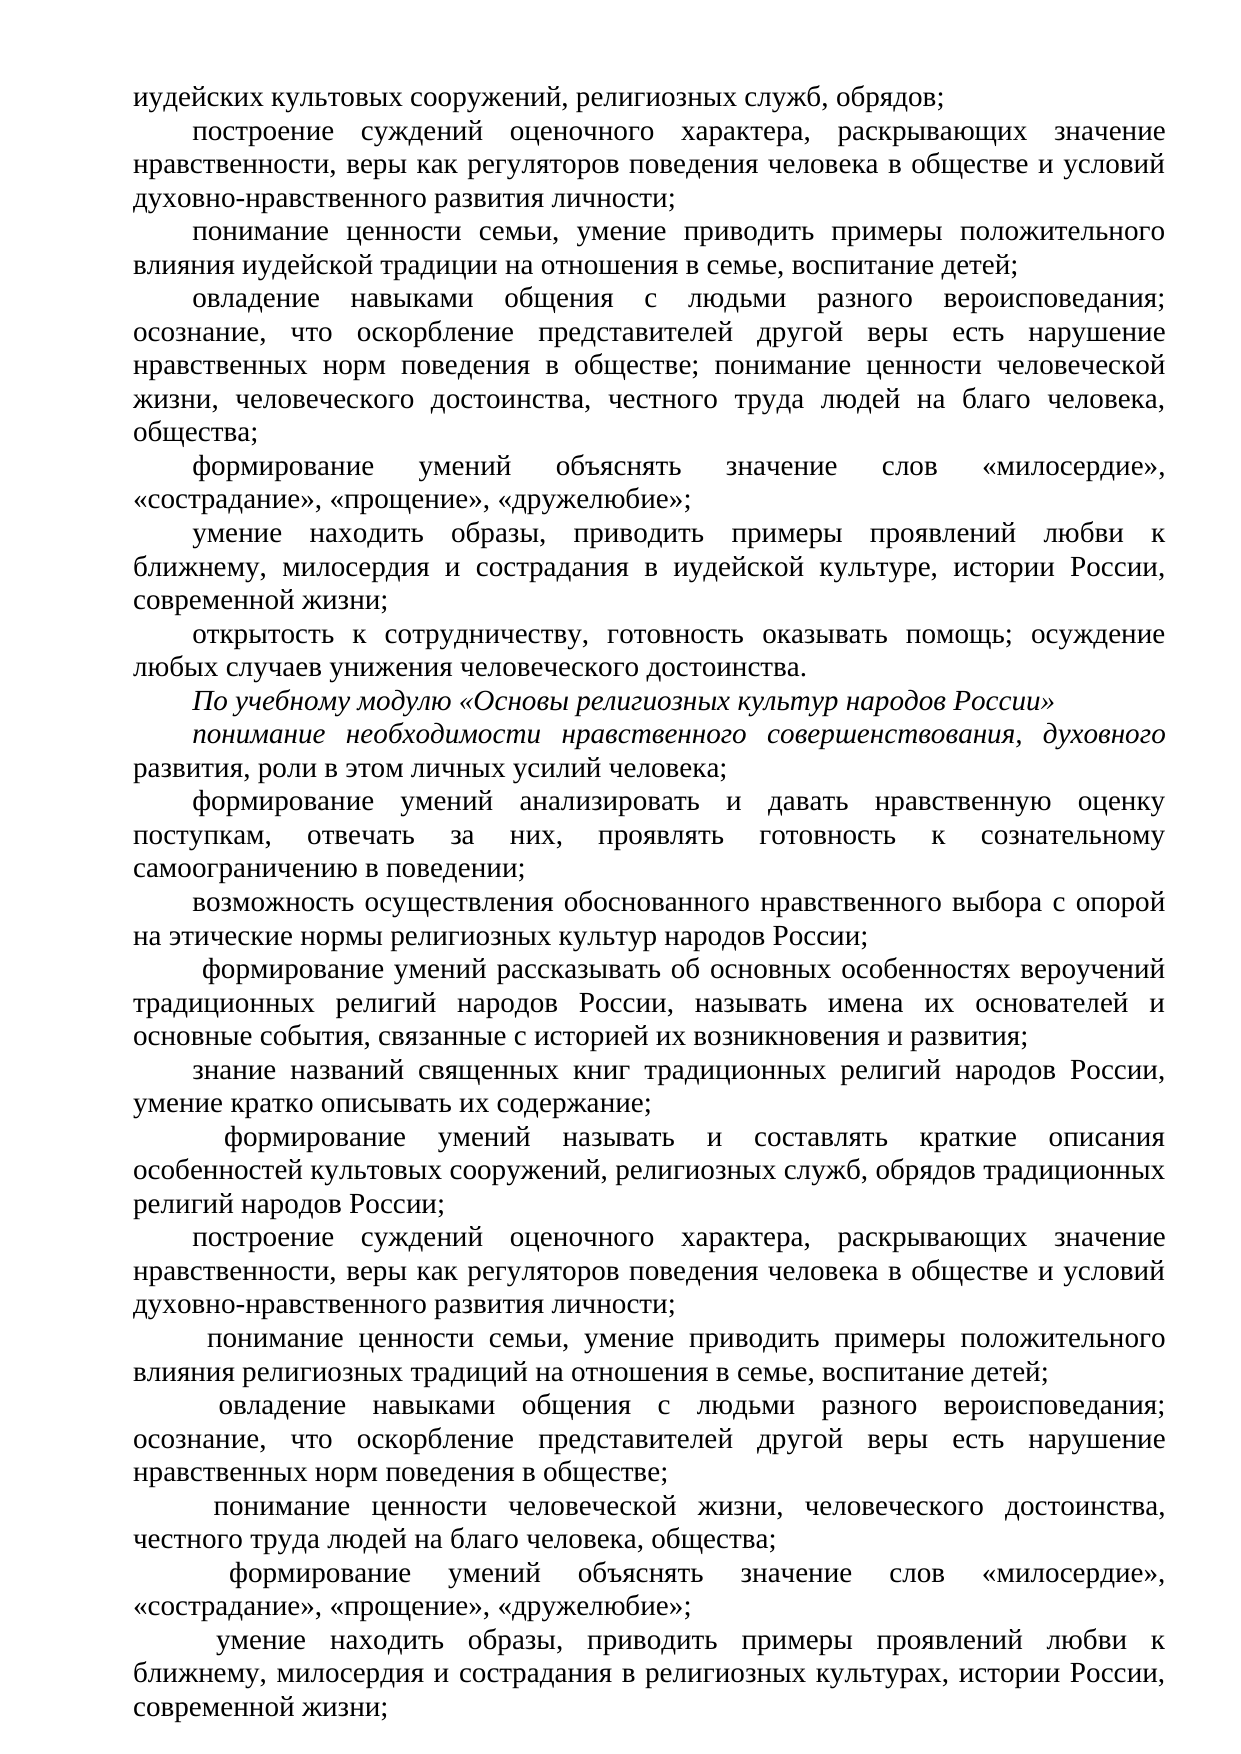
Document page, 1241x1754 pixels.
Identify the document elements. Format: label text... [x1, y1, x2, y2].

text формирование умений объяснять значение слов «милосердие», «сострадание», «прощение», «дружелюбие»; [133, 1555, 1166, 1622]
text овладение навыками общения с людьми разного вероисповедания; осознание, что оскорбление представителей другой веры есть нарушение нравственных норм поведения в обществе; [133, 1387, 1166, 1488]
text понимание ценности семьи, умение приводить примеры положительного влияния иудейской традиции на отношения в семье, воспитание детей; [133, 213, 1166, 280]
text формирование умений рассказывать об основных особенностях вероучений традиционных религий народов России, называть имена их основателей и основные события, связанные с историей их возникновения и развития; [133, 951, 1166, 1052]
text умение находить образы, приводить примеры проявлений любви к ближнему, милосердия и сострадания в иудейской культуре, истории России, современной жизни; [133, 515, 1166, 616]
text понимание необходимости нравственного совершенствования, духовного развития, роли в этом личных усилий человека; [133, 716, 1166, 783]
text открытость к сотрудничеству, готовность оказывать помощь; осуждение любых случаев унижения человеческого достоинства. [133, 616, 1166, 683]
text овладение навыками общения с людьми разного вероисповедания; осознание, что оскорбление представителей другой веры есть нарушение нравственных норм поведения в обществе; понимание ценности человеческой жизни, человеческого достоинства, честного труда людей на благо человека, общества; [133, 280, 1166, 448]
text знание названий священных книг традиционных религий народов России, умение кратко описывать их содержание; [133, 1052, 1166, 1119]
text умение находить образы, приводить примеры проявлений любви к ближнему, милосердия и сострадания в религиозных культурах, истории России, современной жизни; [133, 1622, 1166, 1723]
text формирование умений анализировать и давать нравственную оценку поступкам, отвечать за них, проявлять готовность к сознательному самоограничению в поведении; [133, 783, 1166, 884]
text понимание ценности семьи, умение приводить примеры положительного влияния религиозных традиций на отношения в семье, воспитание детей; [133, 1320, 1166, 1387]
text возможность осуществления обоснованного нравственного выбора с опорой на этические нормы религиозных культур народов России; [133, 884, 1166, 951]
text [133, 79, 1166, 113]
text понимание ценности человеческой жизни, человеческого достоинства, честного труда людей на благо человека, общества; [133, 1488, 1166, 1555]
text построение суждений оценочного характера, раскрывающих значение нравственности, веры как регуляторов поведения человека в обществе и условий духовно-нравственного развития личности; [133, 1219, 1166, 1320]
text По учебному модулю «Основы религиозных культур народов России» [133, 683, 1166, 716]
text формирование умений называть и составлять краткие описания особенностей культовых сооружений, религиозных служб, обрядов традиционных религий народов России; [133, 1119, 1166, 1219]
text формирование умений объяснять значение слов «милосердие», «сострадание», «прощение», «дружелюбие»; [133, 448, 1166, 515]
text построение суждений оценочного характера, раскрывающих значение нравственности, веры как регуляторов поведения человека в обществе и условий духовно-нравственного развития личности; [133, 113, 1166, 213]
